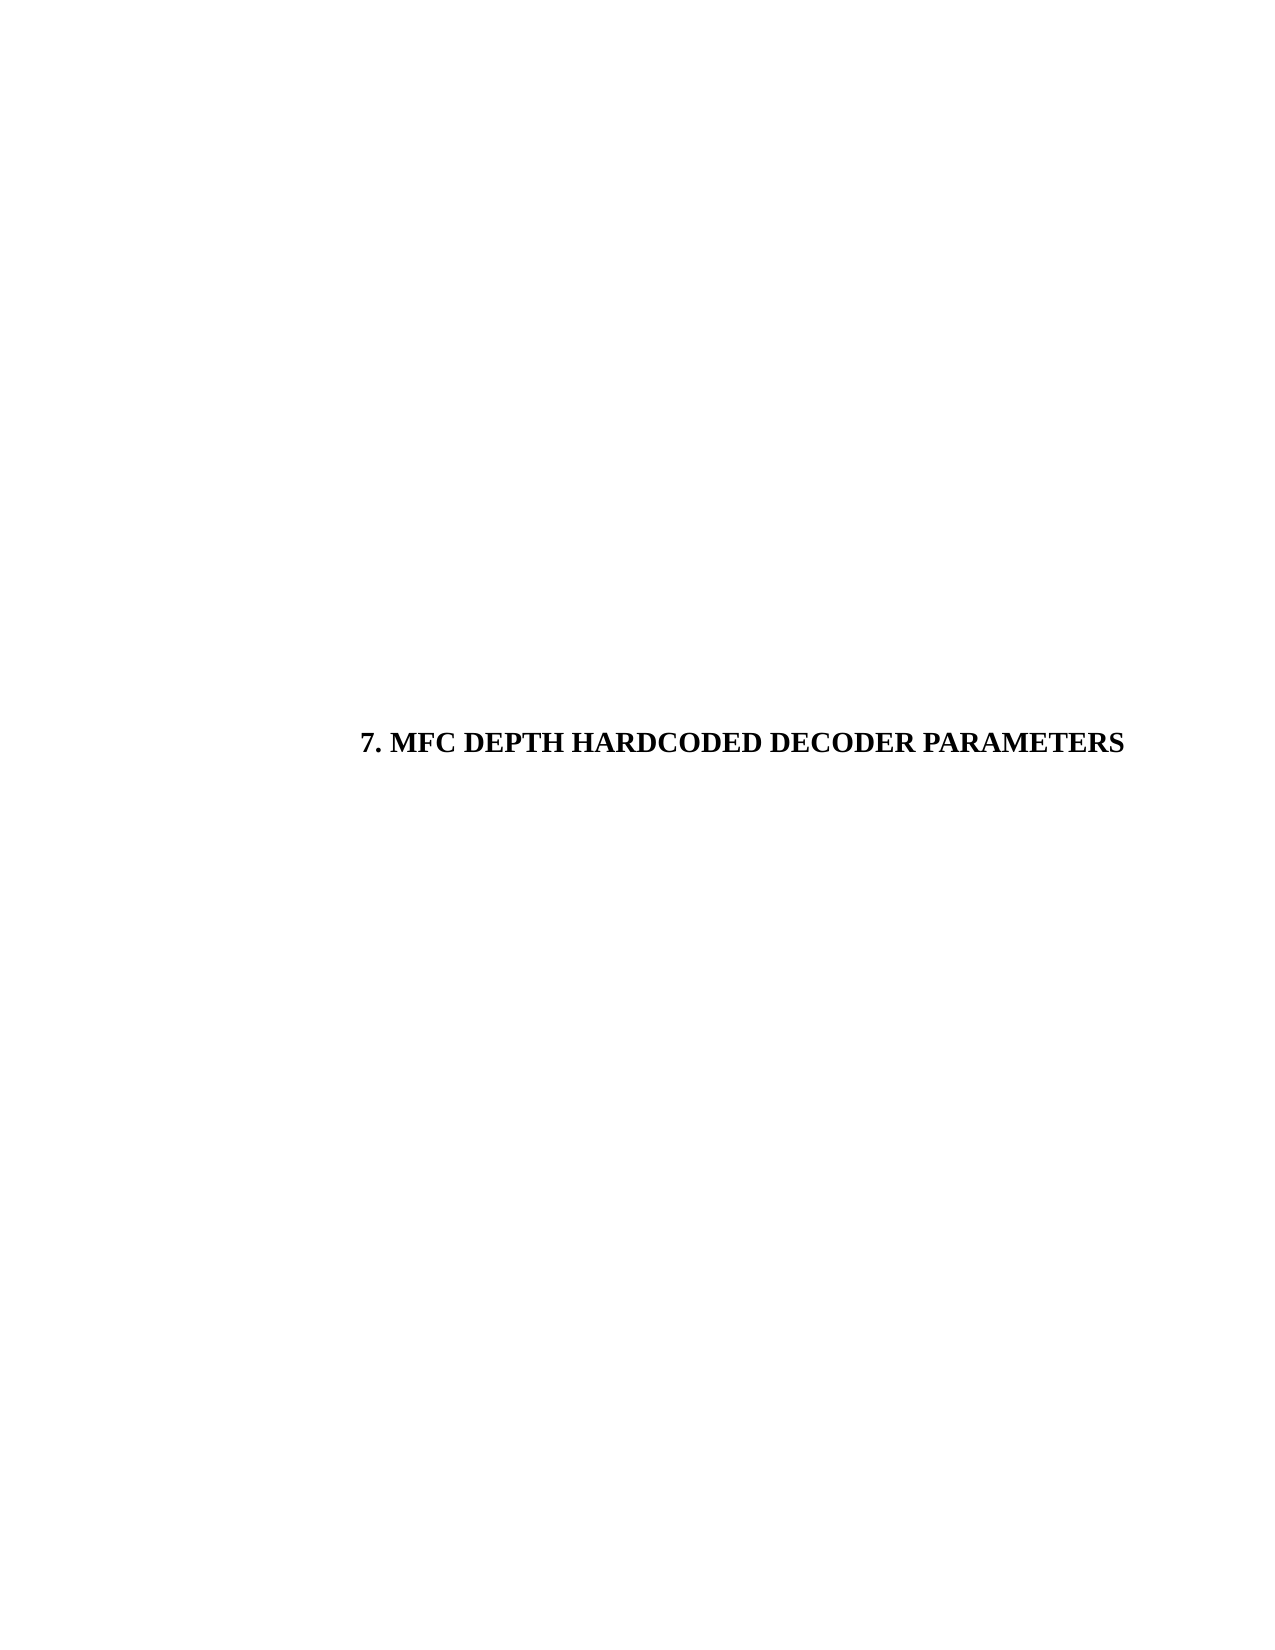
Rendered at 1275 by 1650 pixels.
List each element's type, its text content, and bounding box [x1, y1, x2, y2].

subtitle MFC DEPTH Hardcoded Decoder Parameters [150, 725, 1125, 758]
